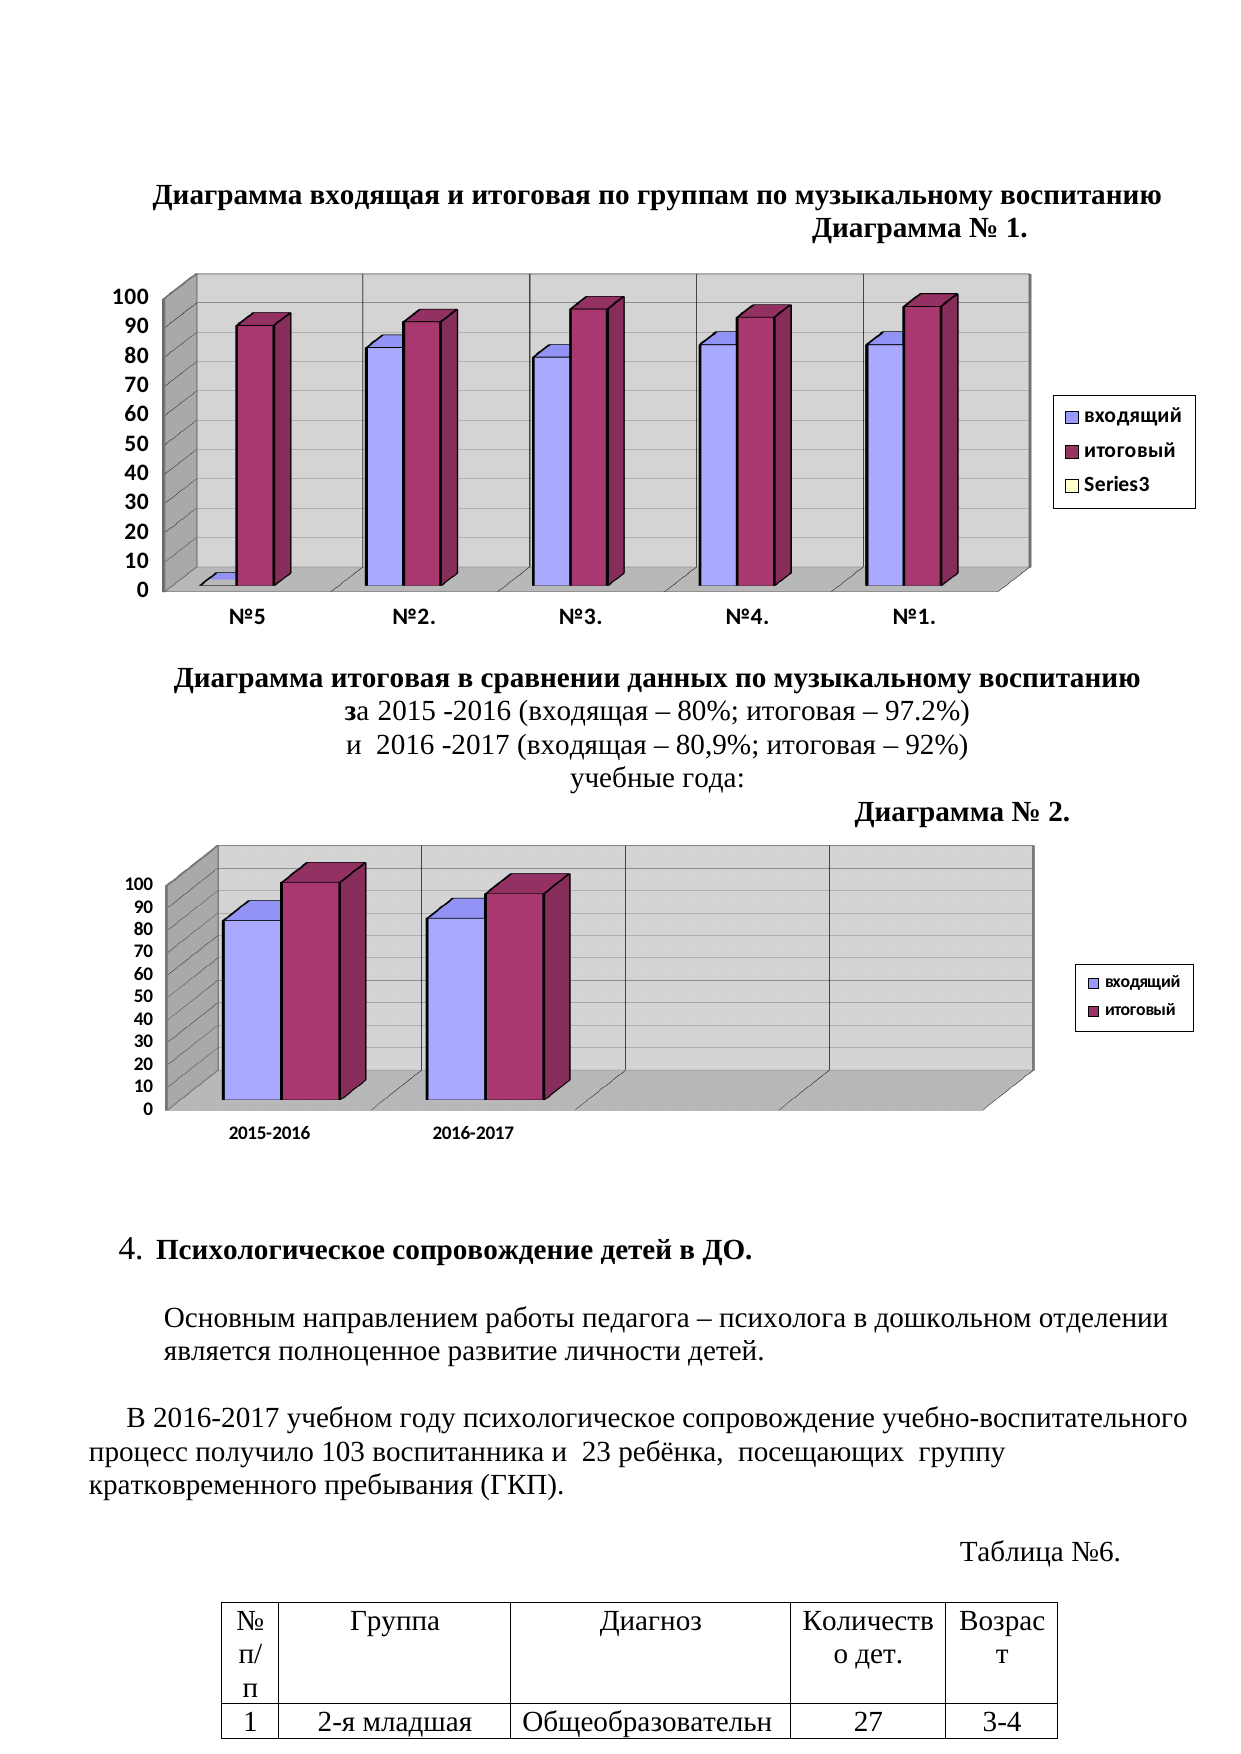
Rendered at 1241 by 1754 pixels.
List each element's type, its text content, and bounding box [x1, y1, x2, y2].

table_header Количество дет. [791, 1603, 945, 1703]
table_header Диагноз [511, 1603, 790, 1703]
table_cell 2-я младшая группа [279, 1704, 510, 1738]
text и 2016 -2017 (входящая – 80,9%; итоговая – 92%) [89, 727, 1226, 760]
table_cell 27 [791, 1704, 945, 1738]
table_cell 3-4 [946, 1704, 1057, 1738]
table_header Группа [279, 1603, 510, 1703]
list Психологическое сопровождение детей в ДО. [118, 1228, 1226, 1266]
text Диаграмма № 2. [89, 794, 1226, 827]
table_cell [511, 1704, 790, 1738]
text учебные года: [89, 760, 1226, 794]
text Диаграмма итоговая в сравнении данных по музыкальному воспитанию [89, 660, 1226, 693]
text В 2016-2017 учебном году психологическое сопровождение учебно-воспитательного процесс получило 103 воспитанника и 23 ребёнка, посещающих группу кратковременного пребывания (ГКП). [89, 1400, 1226, 1501]
text Диаграмма № 1. [89, 211, 1226, 244]
table_header № п/п [222, 1603, 278, 1703]
table_header Возраст [946, 1603, 1057, 1703]
text за 2015 -2016 (входящая – 80%; итоговая – 97.2%) [89, 693, 1226, 727]
text Диаграмма входящая и итоговая по группам по музыкальному воспитанию [89, 177, 1226, 211]
text Таблица №6. [89, 1534, 1226, 1568]
list Основным направлением работы педагога – психолога в дошкольном отделении является полноценное развитие личности детей. [164, 1300, 1226, 1367]
table_cell 1 [222, 1704, 278, 1738]
